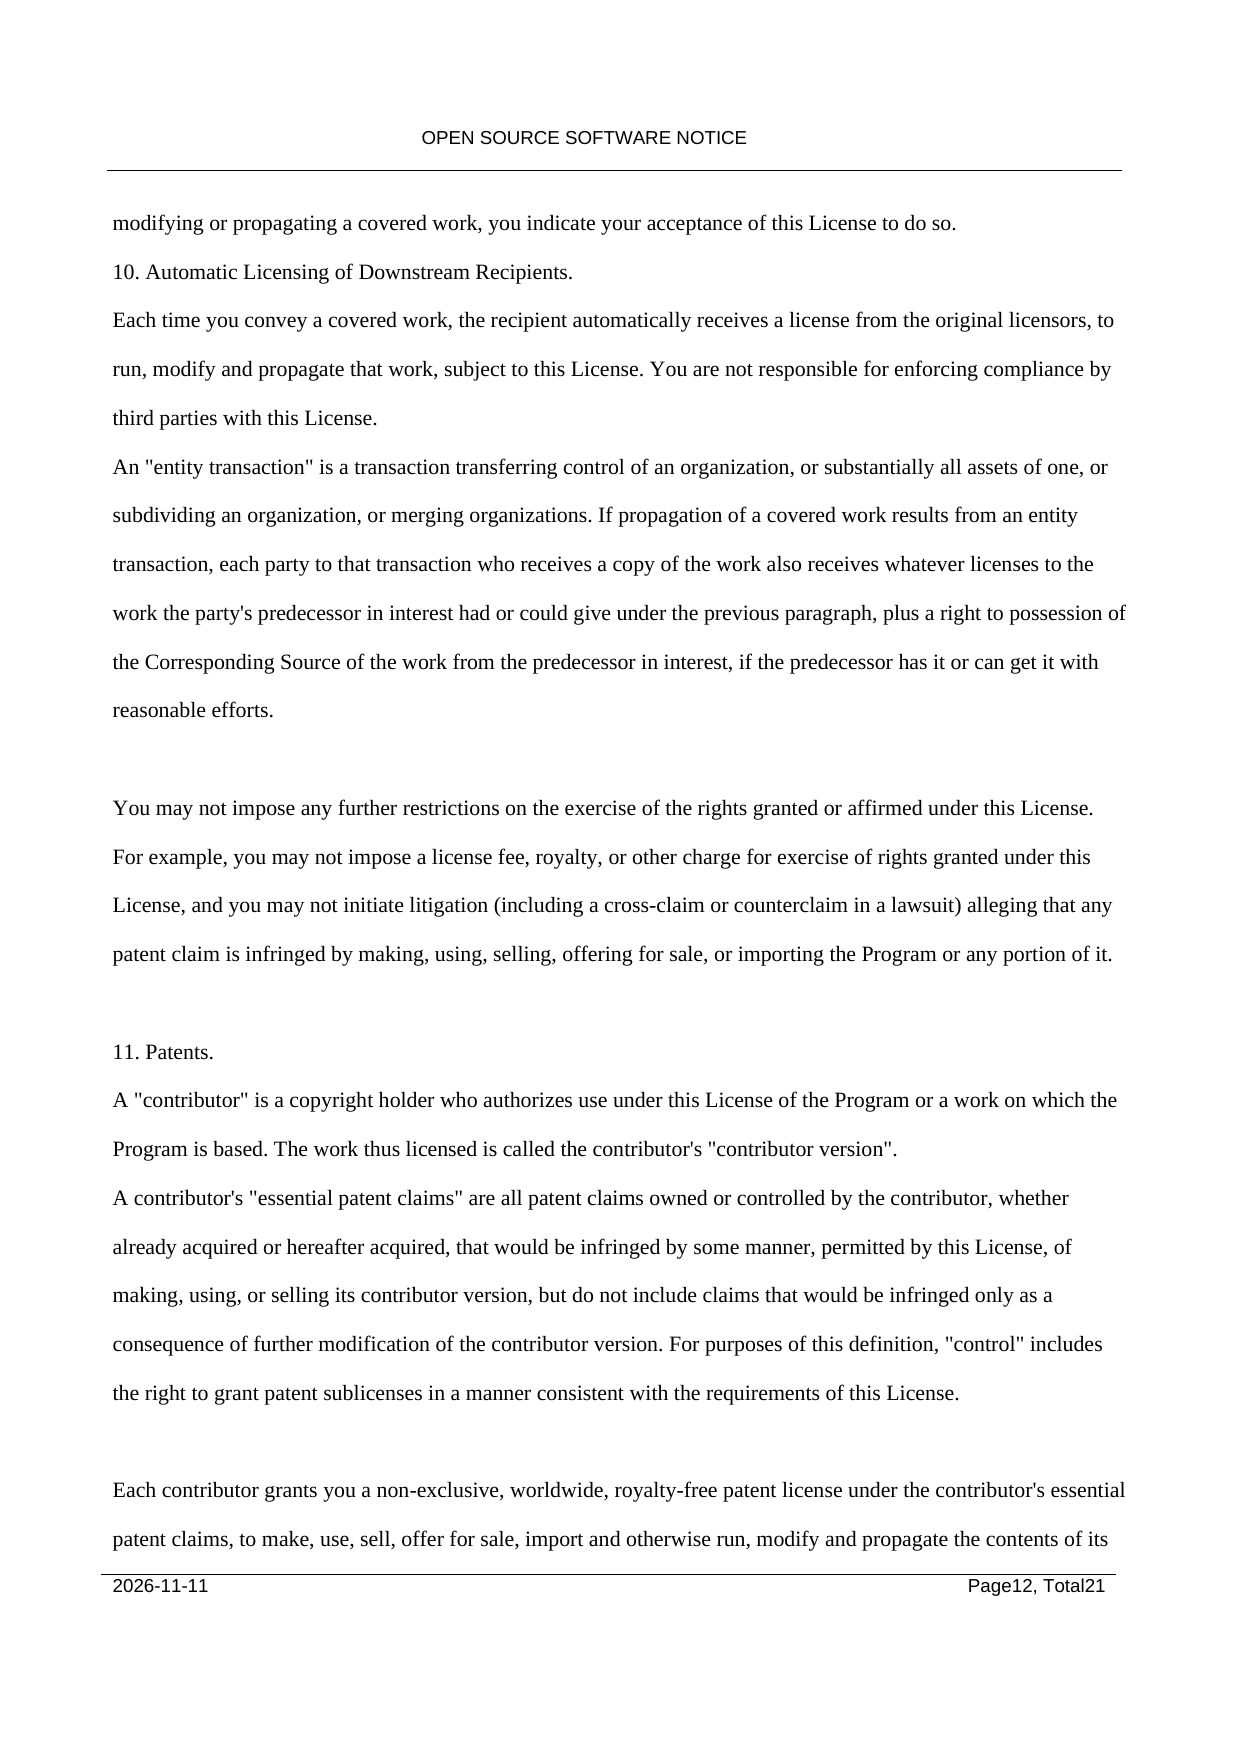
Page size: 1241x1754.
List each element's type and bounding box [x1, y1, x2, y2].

text [112, 206, 1128, 1555]
